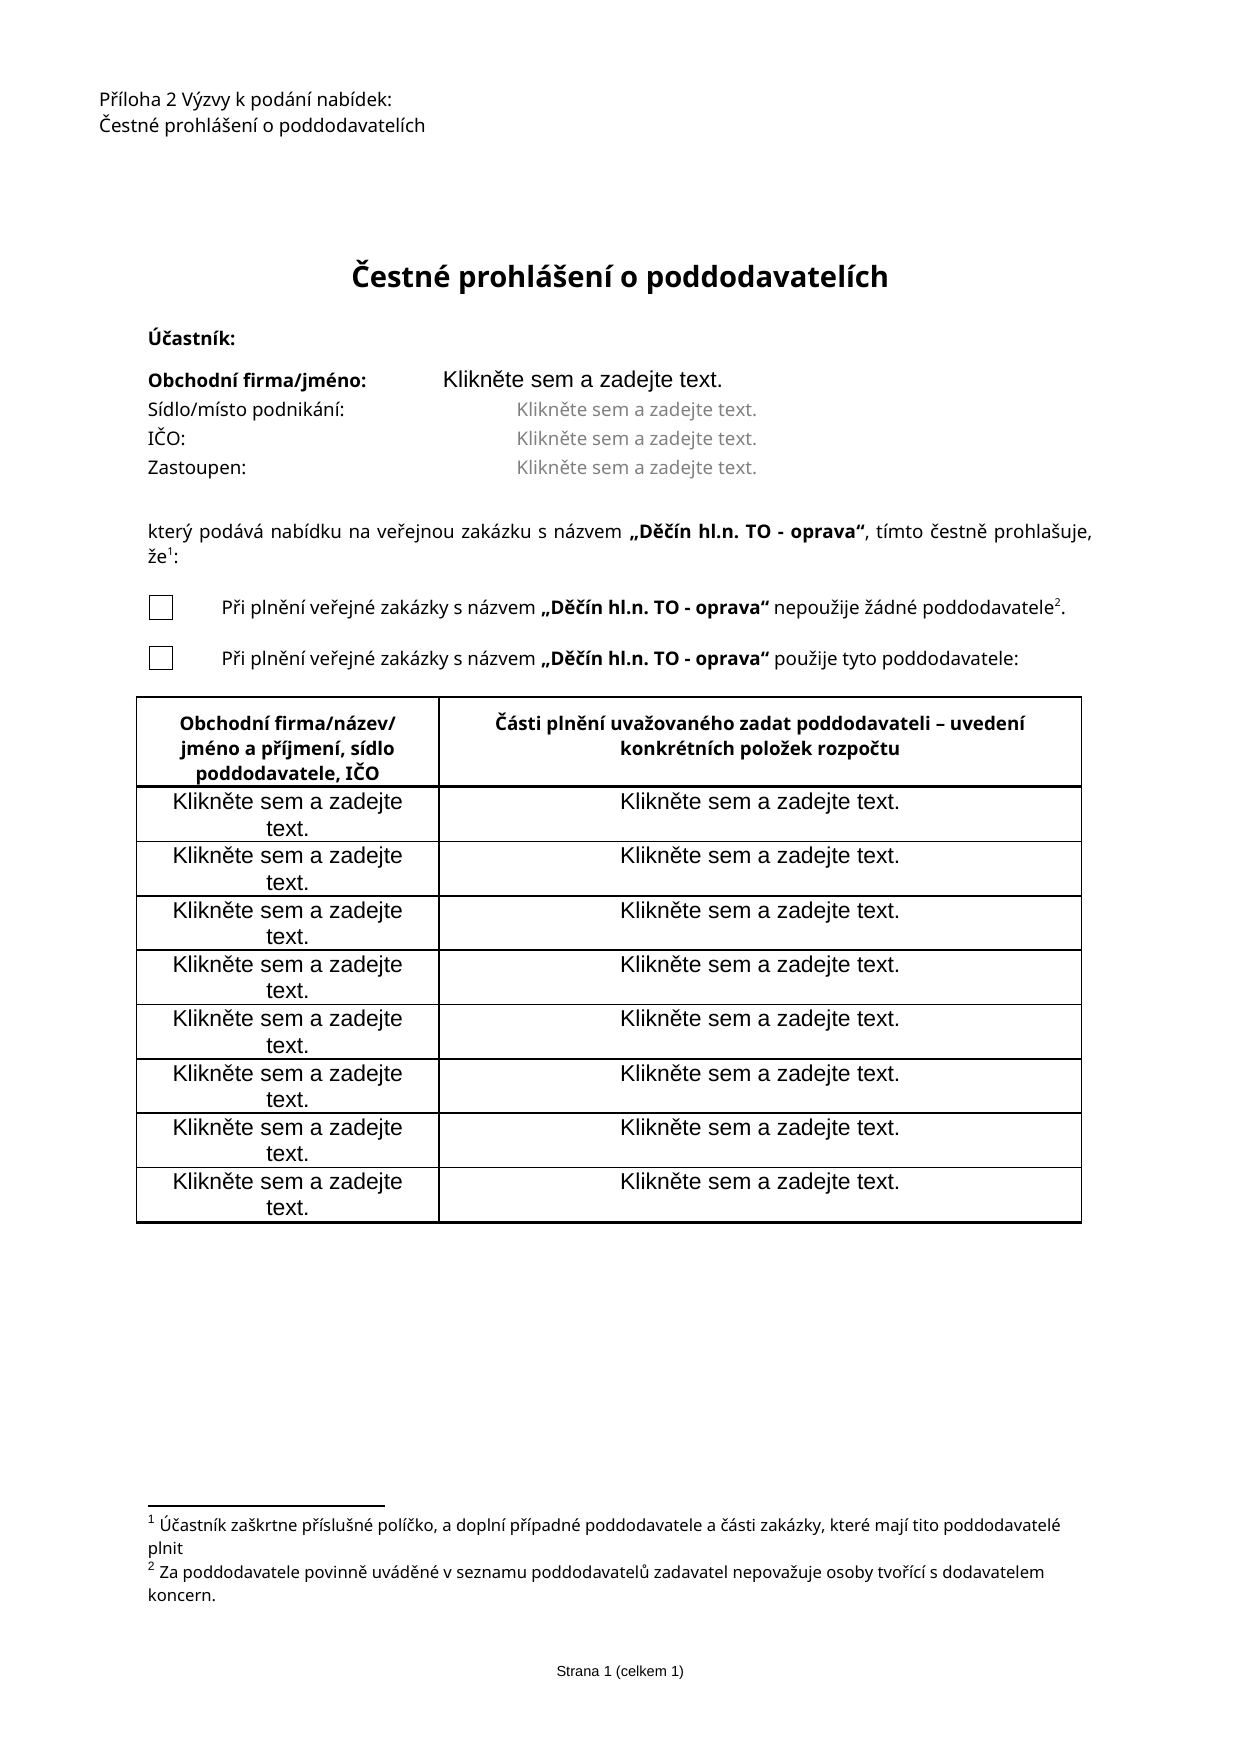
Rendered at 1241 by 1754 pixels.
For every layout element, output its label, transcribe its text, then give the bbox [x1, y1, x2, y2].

text který podává nabídku na veřejnou zakázku s názvem „Děčín hl.n. TO - oprava“, tímto čestně prohlašuje, že: [148, 518, 1093, 569]
text Při plnění veřejné zakázky s názvem „Děčín hl.n. TO - oprava“ nepoužije žádné poddodavatele. [148, 594, 1093, 620]
text Účastník: [148, 321, 1093, 352]
text Při plnění veřejné zakázky s názvem „Děčín hl.n. TO - oprava“ použije tyto poddodavatele: [148, 645, 1093, 670]
table_header Části plnění uvažovaného zadat poddodavateli – uvedení konkrétních položek rozpočtu [440, 698, 1081, 785]
table_header Obchodní firma/název/ jméno a příjmení, sídlo poddodavatele, IČO [137, 698, 438, 785]
text Zastoupen: [148, 451, 1093, 480]
text Obchodní firma/jméno: [148, 364, 1093, 393]
text Sídlo/místo podnikání: [148, 393, 1093, 422]
title Čestné prohlášení o poddodavatelích [148, 256, 1093, 296]
text IČO: [148, 422, 1093, 451]
